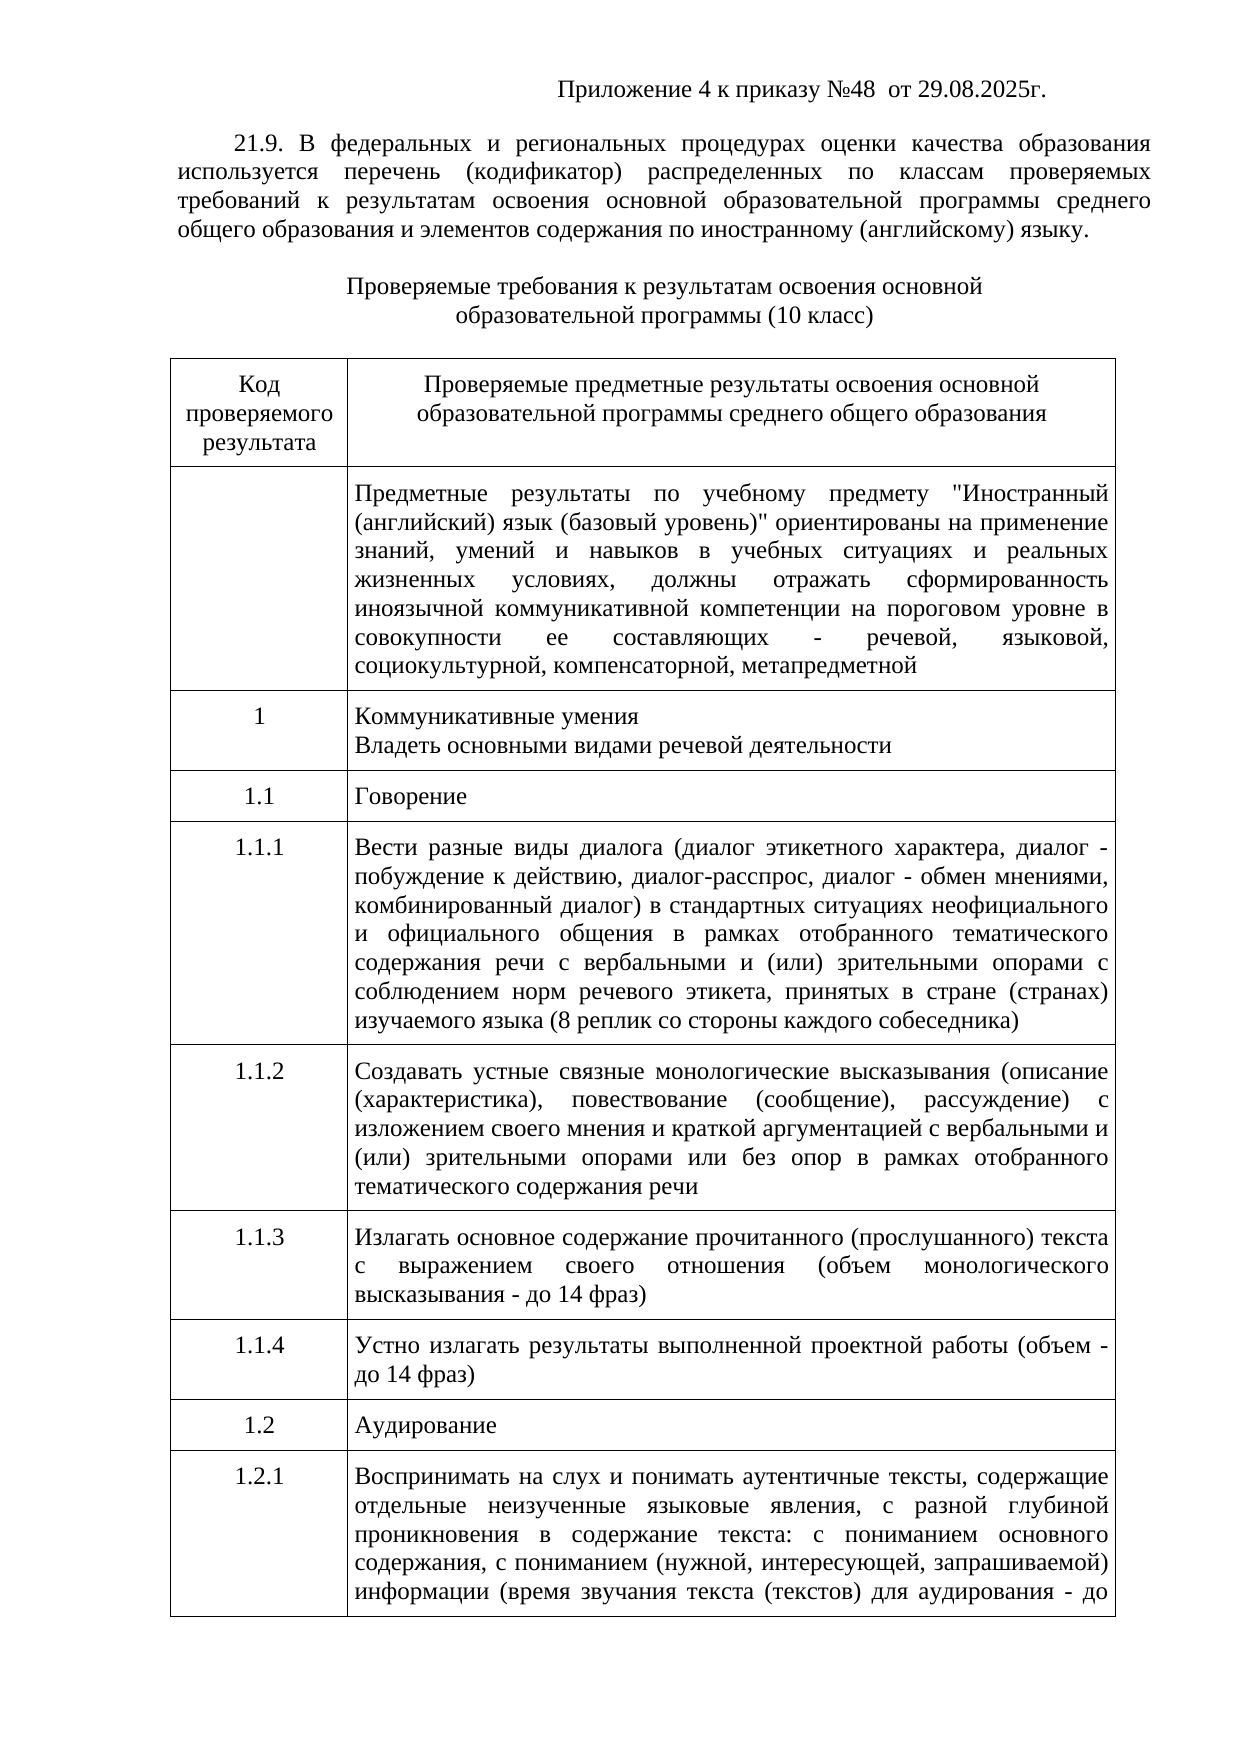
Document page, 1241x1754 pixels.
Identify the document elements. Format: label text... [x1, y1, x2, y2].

table_cell 1.1.3 [171, 1211, 347, 1319]
table_cell [171, 467, 347, 690]
table_cell Устно излагать результаты выполненной проектной работы (объем - до 14 фраз) [348, 1320, 1115, 1398]
text 21.9. В федеральных и региональных процедурах оценки качества образования используется перечень (кодификатор) распределенных по классам проверяемых требований к результатам освоения основной образовательной программы среднего общего образования и элементов содержания по иностранному (английскому) языку. [177, 128, 1152, 243]
table_cell Коммуникативные умения Владеть основными видами речевой деятельности [348, 691, 1115, 769]
table_cell 1.1 [171, 771, 347, 821]
text Проверяемые требования к результатам освоения основной [177, 271, 1152, 300]
table_cell 1.2 [171, 1400, 347, 1449]
table_cell Аудирование [348, 1400, 1115, 1449]
table_header Код проверяемого результата [171, 359, 347, 466]
table_cell Создавать устные связные монологические высказывания (описание (характеристика), повествование (сообщение), рассуждение) с изложением своего мнения и краткой аргументацией с вербальными и (или) зрительными опорами или без опор в рамках отобранного тематического содержания речи [348, 1045, 1115, 1210]
table_cell Вести разные виды диалога (диалог этикетного характера, диалог - побуждение к действию, диалог-расспрос, диалог - обмен мнениями, комбинированный диалог) в стандартных ситуациях неофициального и официального общения в рамках отобранного тематического содержания речи с вербальными и (или) зрительными опорами с соблюдением норм речевого этикета, принятых в стране (странах) изучаемого языка (8 реплик со стороны каждого собеседника) [348, 822, 1115, 1044]
table_cell 1 [171, 691, 347, 769]
text Приложение 4 к приказу №48 от 29.08.2025г. [177, 74, 1152, 103]
table_cell 1.1.1 [171, 822, 347, 1044]
table_cell Излагать основное содержание прочитанного (прослушанного) текста с выражением своего отношения (объем монологического высказывания - до 14 фраз) [348, 1211, 1115, 1319]
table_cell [348, 1451, 1115, 1616]
table_cell Предметные результаты по учебному предмету "Иностранный (английский) язык (базовый уровень)" ориентированы на применение знаний, умений и навыков в учебных ситуациях и реальных жизненных условиях, должны отражать сформированность иноязычной коммуникативной компетенции на пороговом уровне в совокупности ее составляющих - речевой, языковой, социокультурной, компенсаторной, метапредметной [348, 467, 1115, 690]
table_header Проверяемые предметные результаты освоения основной образовательной программы среднего общего образования [348, 359, 1115, 466]
table_cell 1.1.2 [171, 1045, 347, 1210]
table_cell Говорение [348, 771, 1115, 821]
table_cell 1.2.1 [171, 1451, 347, 1616]
text образовательной программы (10 класс) [177, 300, 1152, 329]
table_cell 1.1.4 [171, 1320, 347, 1398]
